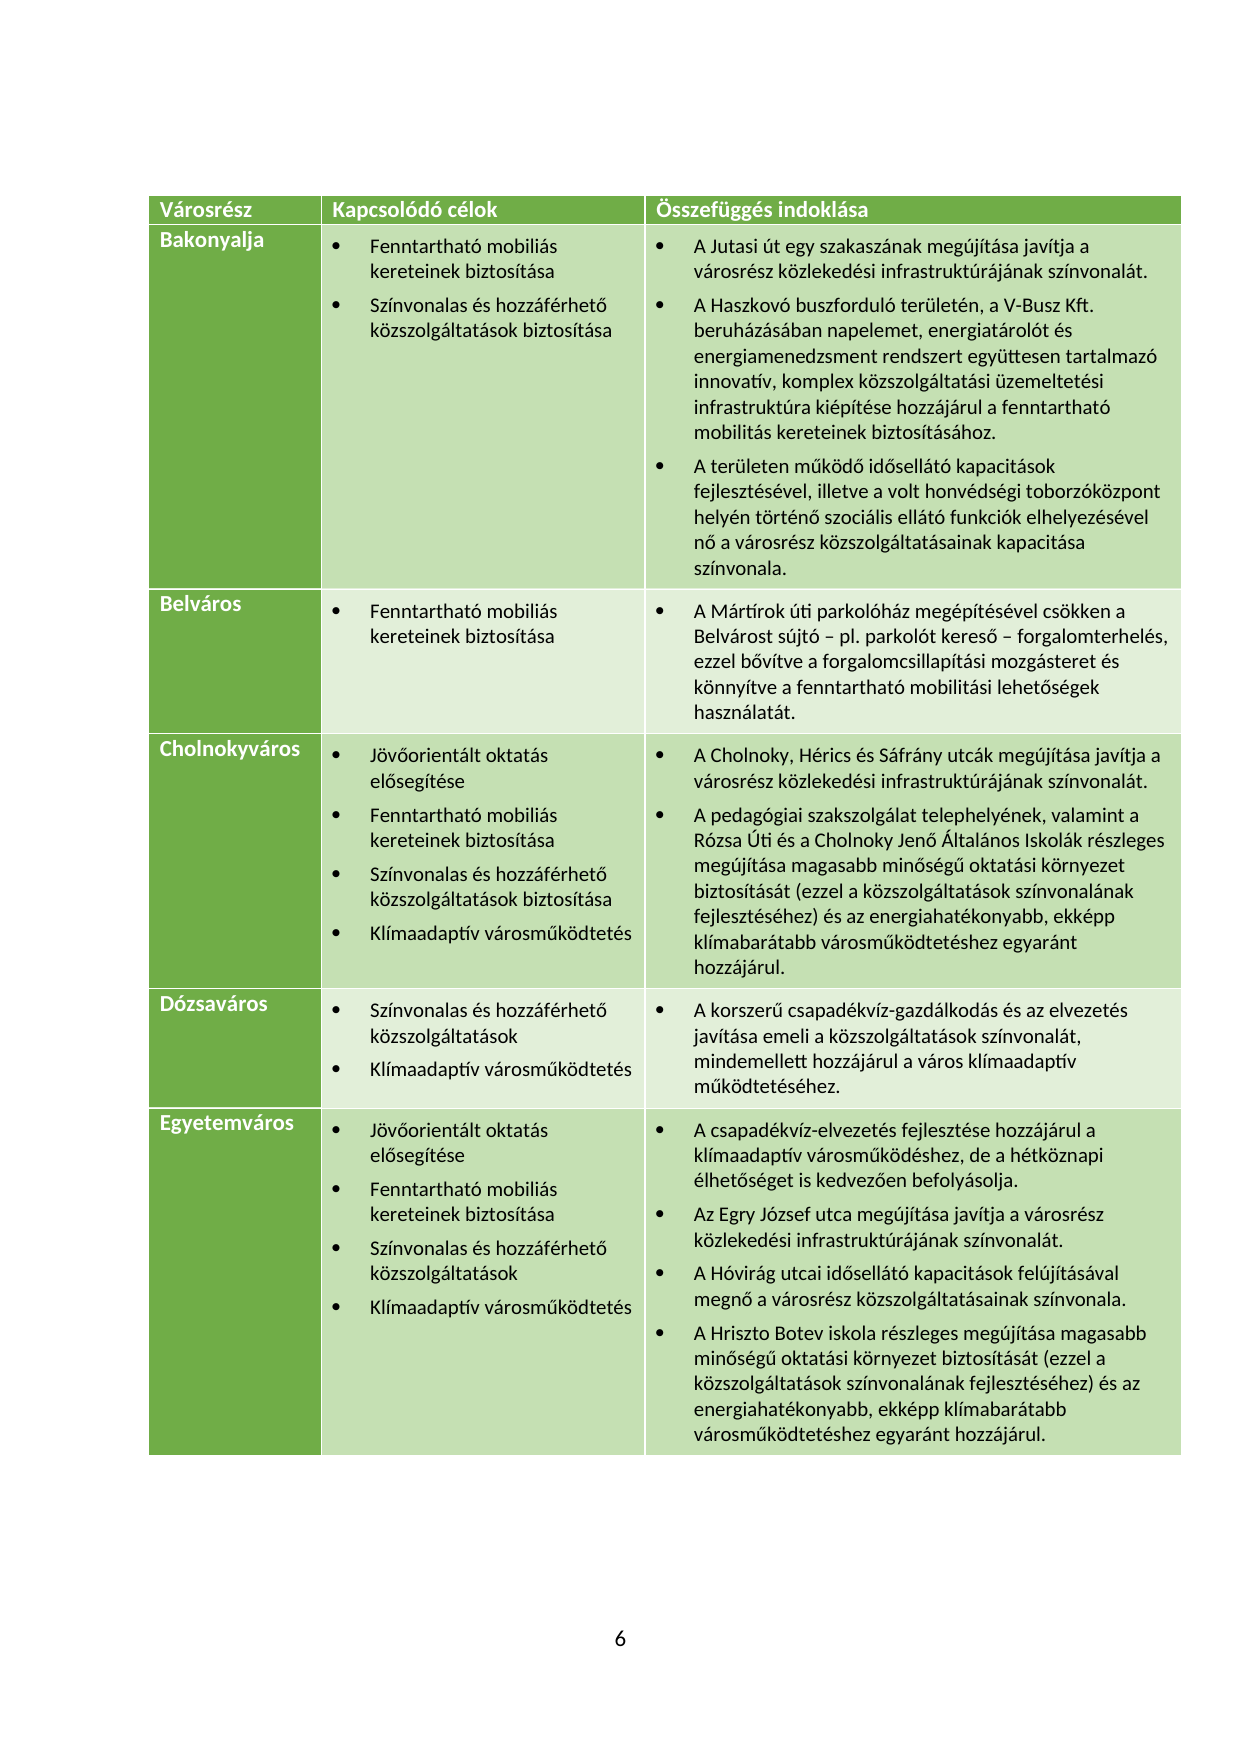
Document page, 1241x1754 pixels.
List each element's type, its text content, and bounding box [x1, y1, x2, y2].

table_cell Dózsaváros [149, 989, 321, 1107]
table_cell A korszerű csapadékvíz-gazdálkodás és az elvezetés javítása emeli a közszolgáltatások színvonalát, mindemellett hozzájárul a város klímaadaptív működtetéséhez. [646, 989, 1181, 1107]
table_cell Jövőorientált oktatás elősegítése Fenntartható mobiliás kereteinek biztosítása Színvonalas és hozzáférhető közszolgáltatások biztosítása Klímaadaptív városműködtetés [322, 734, 644, 988]
table_cell Bakonyalja [149, 225, 321, 588]
table_cell Belváros [149, 590, 321, 733]
table_cell Színvonalas és hozzáférhető közszolgáltatások Klímaadaptív városműködtetés [322, 989, 644, 1107]
table_header Kapcsolódó célok [322, 196, 644, 224]
table_header Városrész [149, 196, 321, 224]
table_header Összefüggés indoklása [646, 196, 1181, 224]
table_cell Egyetemváros [149, 1109, 321, 1455]
table_cell A Jutasi út egy szakaszának megújítása javítja a városrész közlekedési infrastruktúrájának színvonalát. A Haszkovó buszforduló területén, a V-Busz Kft. beruházásában napelemet, energiatárolót és energiamenedzsment rendszert együttesen tartalmazó innovatív, komplex közszolgáltatási üzemeltetési infrastruktúra kiépítése hozzájárul a fenntartható mobilitás kereteinek biztosításához. A területen működő idősellátó kapacitások fejlesztésével, illetve a volt honvédségi toborzóközpont helyén történő szociális ellátó funkciók elhelyezésével nő a városrész közszolgáltatásainak kapacitása színvonala. [646, 225, 1181, 588]
table_cell Fenntartható mobiliás kereteinek biztosítása Színvonalas és hozzáférhető közszolgáltatások biztosítása [322, 225, 644, 588]
table_cell A Cholnoky, Hérics és Sáfrány utcák megújítása javítja a városrész közlekedési infrastruktúrájának színvonalát. A pedagógiai szakszolgálat telephelyének, valamint a Rózsa Úti és a Cholnoky Jenő Általános Iskolák részleges megújítása magasabb minőségű oktatási környezet biztosítását (ezzel a közszolgáltatások színvonalának fejlesztéséhez) és az energiahatékonyabb, ekképp klímabarátabb városműködtetéshez egyaránt hozzájárul. [646, 734, 1181, 988]
table_cell A csapadékvíz-elvezetés fejlesztése hozzájárul a klímaadaptív városműködéshez, de a hétköznapi élhetőséget is kedvezően befolyásolja. Az Egry József utca megújítása javítja a városrész közlekedési infrastruktúrájának színvonalát. A Hóvirág utcai idősellátó kapacitások felújításával megnő a városrész közszolgáltatásainak színvonala. A Hriszto Botev iskola részleges megújítása magasabb minőségű oktatási környezet biztosítását (ezzel a közszolgáltatások színvonalának fejlesztéséhez) és az energiahatékonyabb, ekképp klímabarátabb városműködtetéshez egyaránt hozzájárul. [646, 1109, 1181, 1455]
table_cell Jövőorientált oktatás elősegítése Fenntartható mobiliás kereteinek biztosítása Színvonalas és hozzáférhető közszolgáltatások Klímaadaptív városműködtetés [322, 1109, 644, 1455]
table_cell Fenntartható mobiliás kereteinek biztosítása [322, 590, 644, 733]
table_cell Cholnokyváros [149, 734, 321, 988]
table_cell A Mártírok úti parkolóház megépítésével csökken a Belvárost sújtó – pl. parkolót kereső – forgalomterhelés, ezzel bővítve a forgalomcsillapítási mozgásteret és könnyítve a fenntartható mobilitási lehetőségek használatát. [646, 590, 1181, 733]
